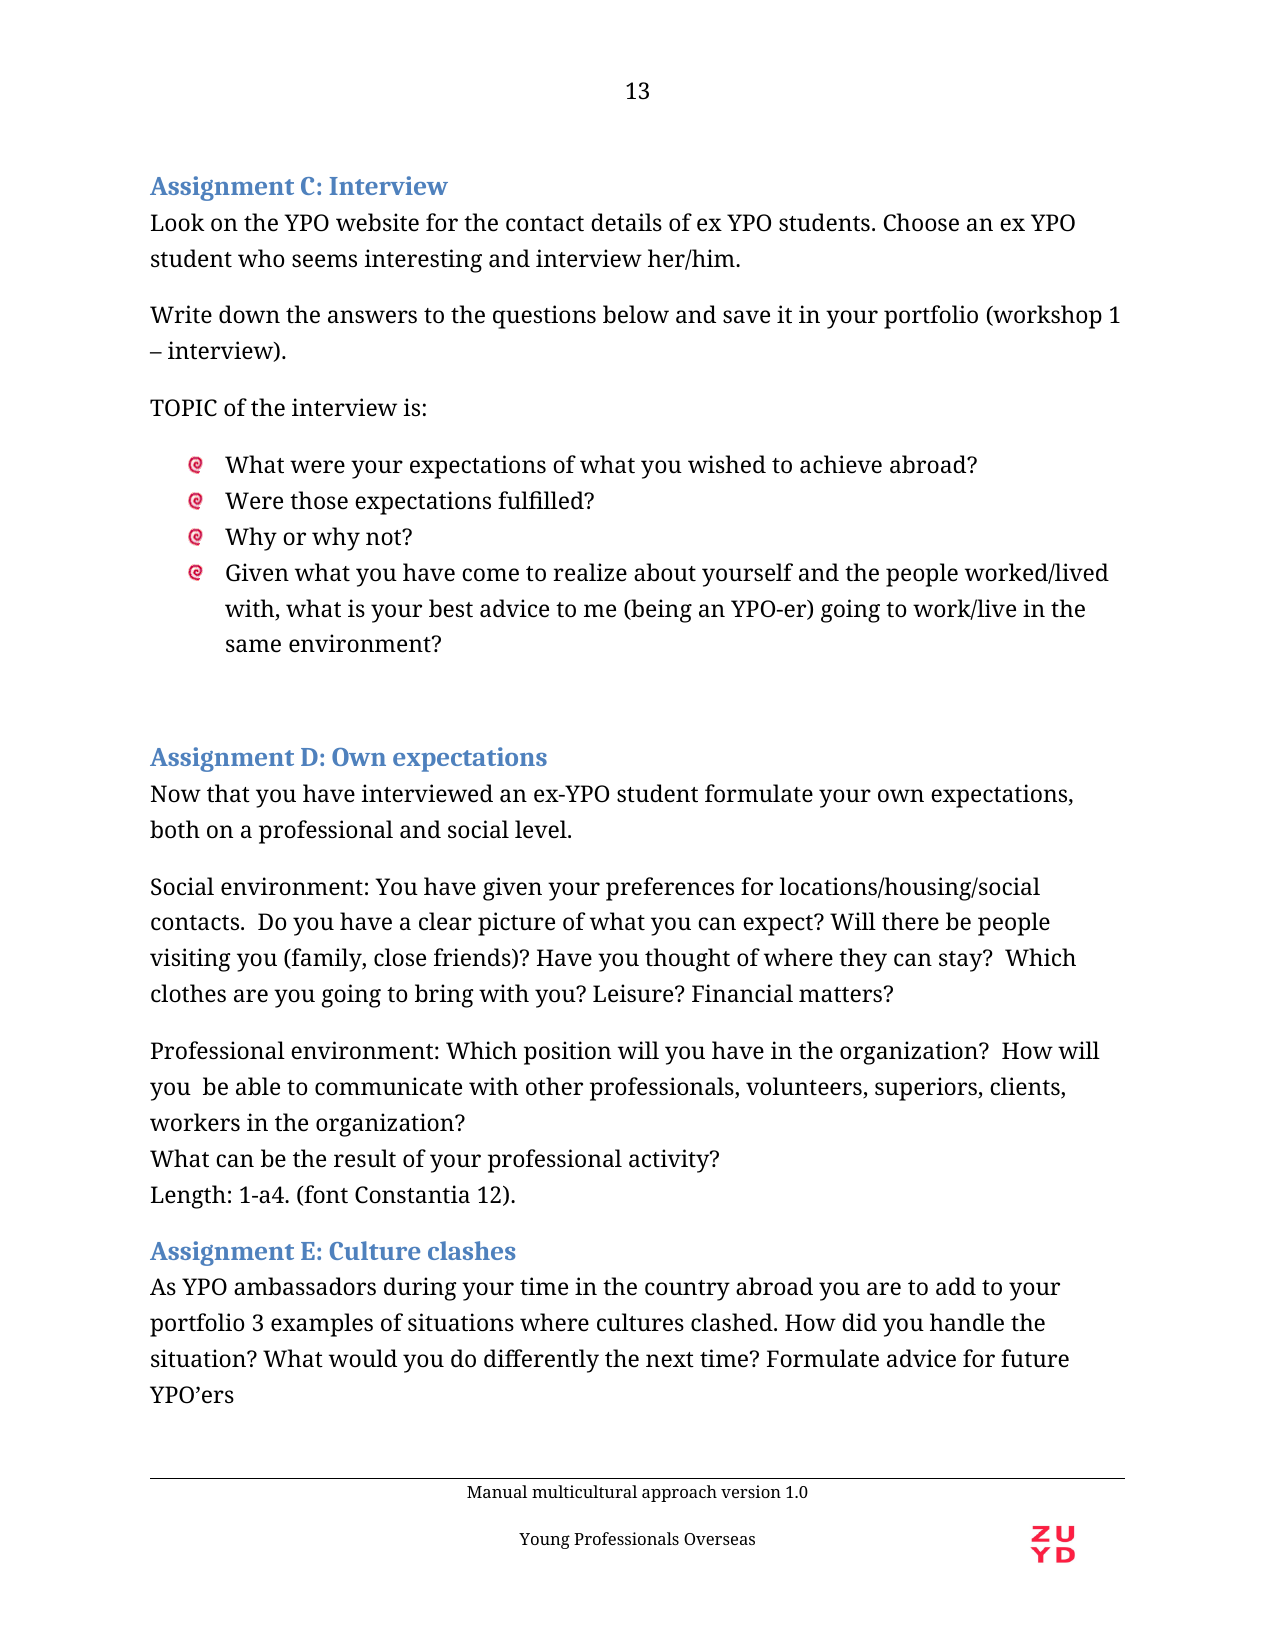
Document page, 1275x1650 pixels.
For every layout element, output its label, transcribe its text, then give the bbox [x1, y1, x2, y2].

subtitle Assignment E: Culture clashes [150, 1236, 1125, 1267]
text TOPIC of the interview is: [150, 392, 1125, 423]
subtitle Assignment C: Interview [150, 171, 1125, 202]
picture [188, 564, 204, 581]
subtitle Assignment D: Own expectations [150, 742, 1125, 773]
text Social environment: You have given your preferences for locations/housing/social contacts. Do you have a clear picture of what you can expect? Will there be people visiting you (family, close friends)? Have you thought of where they can stay? Which clothes are you going to bring with you? Leisure? Financial matters? [150, 870, 1125, 1009]
list What were your expectations of what you wished to achieve abroad? [187, 449, 1125, 480]
text Now that you have interviewed an ex-YPO student formulate your own expectations, both on a professional and social level. [150, 778, 1125, 845]
list Given what you have come to realize about yourself and the people worked/lived with, what is your best advice to me (being an YPO-er) going to work/live in the same environment? [187, 557, 1125, 660]
picture [188, 492, 204, 510]
list Why or why not? [187, 521, 1125, 552]
picture [1012, 1510, 1094, 1578]
picture [188, 456, 204, 474]
text Look on the YPO website for the contact details of ex YPO students. Choose an ex YPO student who seems interesting and interview her/him. [150, 207, 1125, 274]
text As YPO ambassadors during your time in the country abroad you are to add to your portfolio 3 examples of situations where cultures clashed. How did you handle the situation? What would you do differently the next time? Formulate advice for future YPO’ers [150, 1271, 1125, 1410]
list Were those expectations fulfilled? [187, 485, 1125, 516]
text Write down the answers to the questions below and save it in your portfolio (workshop 1 – interview). [150, 299, 1125, 366]
picture [188, 528, 204, 546]
text Professional environment: Which position will you have in the organization? How will you be able to communicate with other professionals, volunteers, superiors, clients, workers in the organization? What can be the result of your professional activity? Length: 1-a4. (font Constantia 12). [150, 1035, 1125, 1210]
